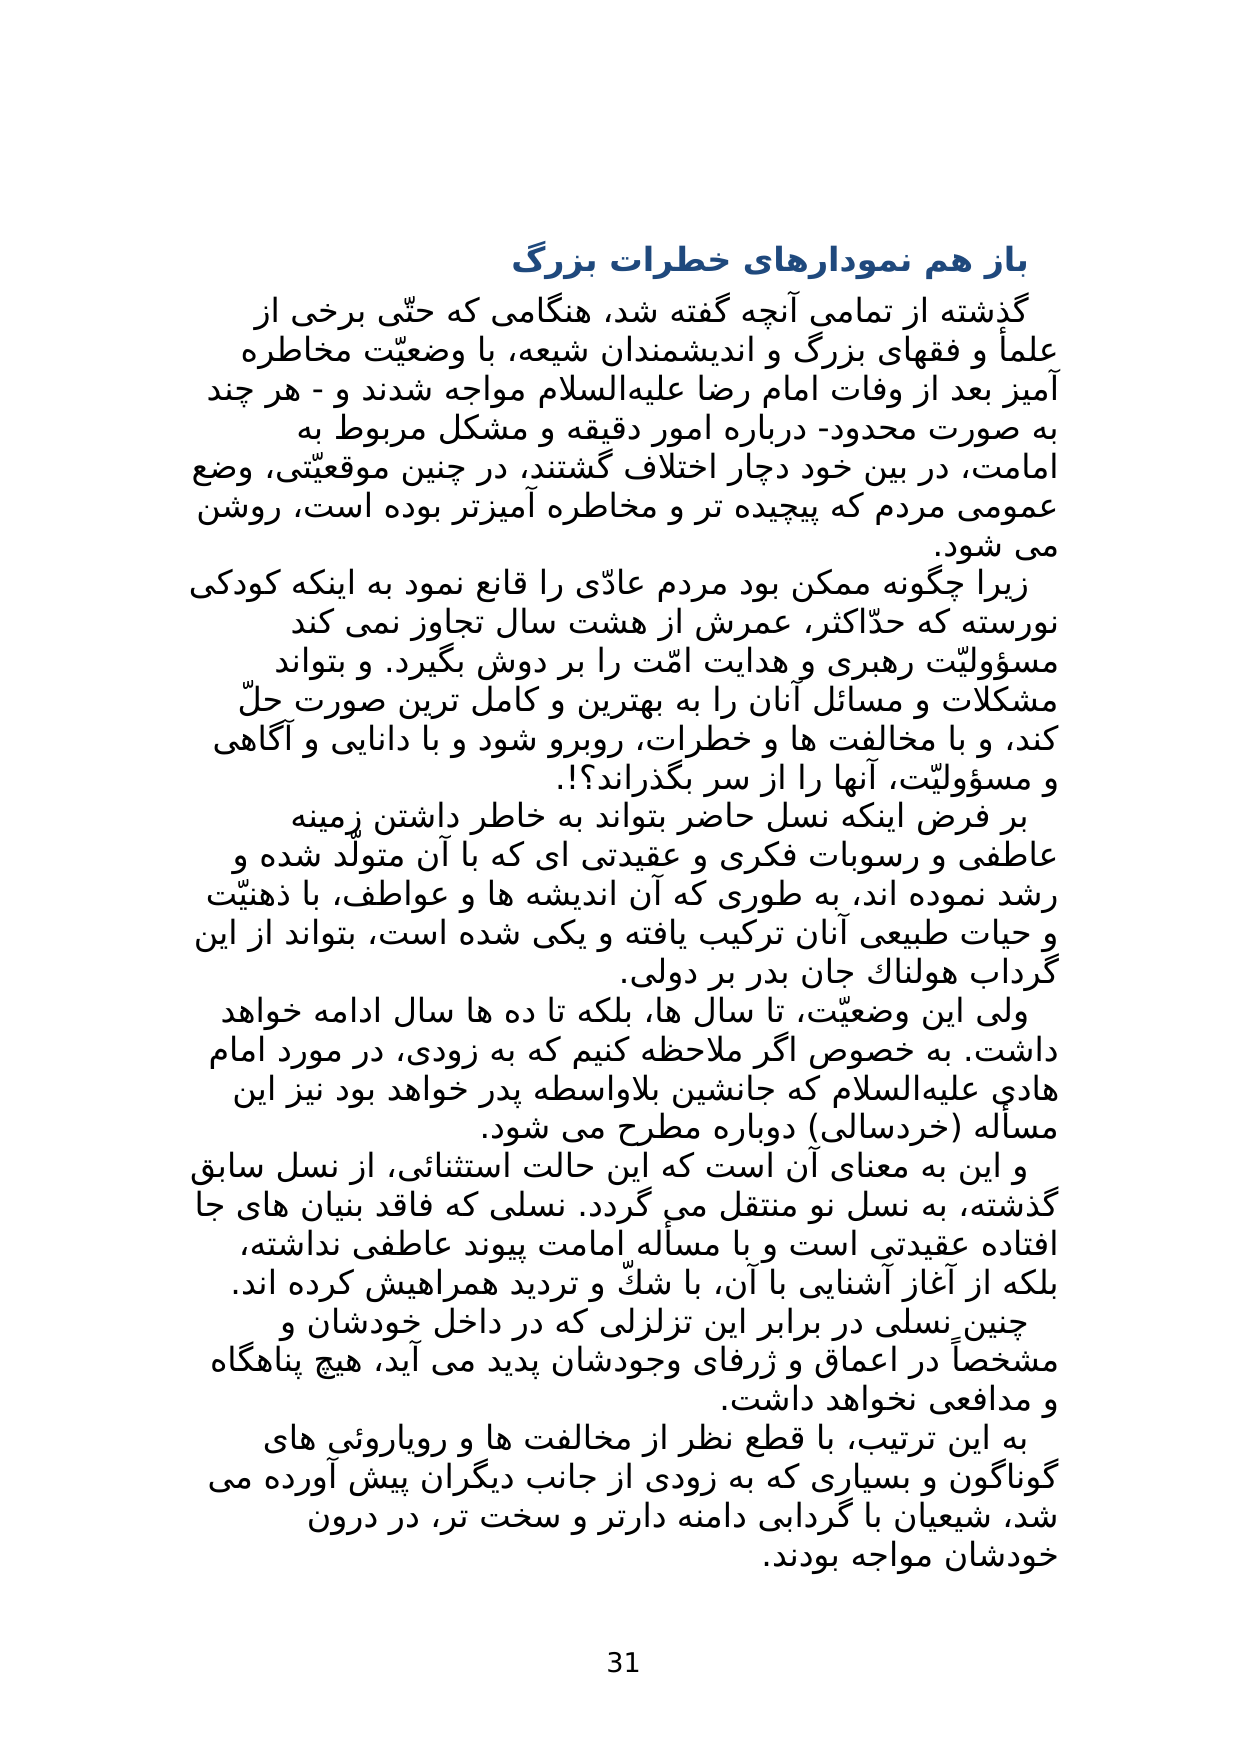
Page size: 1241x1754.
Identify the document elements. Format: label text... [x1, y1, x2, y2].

text گذشته از تمامى آنچه گفته شد، هنگامى كه حتّى برخى از علمأ و فقهاى بزرگ و انديشمندان شيعه، با وضعيّت مخاطره آميز بعد از وفات امام رضا عليه‌السلام مواجه شدند و - هر چند به صورت محدود- درباره امور دقيقه و مشكل مربوط به امامت، در بين خود دچار اختلاف گشتند، در چنين موقعيّتى، وضع عمومى مردم كه پيچيده تر و مخاطره آميزتر بوده است، روشن مى شود. [187, 292, 1059, 564]
text بر فرض اينكه نسل حاضر بتواند به خاطر داشتن زمينه عاطفى و رسوبات فكرى و عقيدتى اى كه با آن متولّد شده و رشد نموده اند، به طورى كه آن انديشه ها و عواطف، با ذهنيّت و حيات طبيعى آنان تركيب يافته و يكى شده است، بتواند از اين گرداب هولناك جان بدر بر دولى. [187, 797, 1059, 991]
subtitle باز هم نمودارهاى خطرات بزرگ [187, 241, 1059, 279]
text زيرا چگونه ممكن بود مردم عادّى را قانع نمود به اينكه كودكى نورسته كه حدّاكثر، عمرش از هشت سال تجاوز نمى كند مسؤوليّت رهبرى و هدايت امّت را بر دوش بگيرد. و بتواند مشكلات و مسائل آنان را به بهترين و كامل ترين صورت حلّ كند، و با مخالفت ها و خطرات، روبرو شود و با دانايى و آگاهى و مسؤوليّت، آنها را از سر بگذراند؟!. [187, 564, 1059, 797]
text و اين به معناى آن است كه اين حالت استثنائى، از نسل سابق گذشته، به نسل نو منتقل مى گردد. نسلى كه فاقد بنيان هاى جا افتاده عقيدتى است و با مسأله امامت پيوند عاطفى نداشته، بلكه از آغاز آشنايى با آن، با شكّ و ترديد همراهيش كرده اند. [187, 1147, 1059, 1302]
text ولى اين وضعيّت، تا سال ها، بلكه تا ده ها سال ادامه خواهد داشت. به خصوص اگر ملاحظه كنيم كه به زودى، در مورد امام هادى عليه‌السلام كه جانشين بلاواسطه پدر خواهد بود نيز اين مسأله (خردسالى) دوباره مطرح مى شود. [187, 991, 1059, 1147]
text به اين ترتيب، با قطع نظر از مخالفت ها و روياروئى هاى گوناگون و بسيارى كه به زودى از جانب ديگران پيش آورده مى شد، شيعيان با گردابى دامنه دارتر و سخت تر، در درون خودشان مواجه بودند. [187, 1419, 1059, 1574]
text چنين نسلى در برابر اين تزلزلى كه در داخل خودشان و مشخصاً در اعماق و ژرفاى وجودشان پديد مى آيد، هيچ پناهگاه و مدافعى نخواهد داشت. [187, 1302, 1059, 1419]
